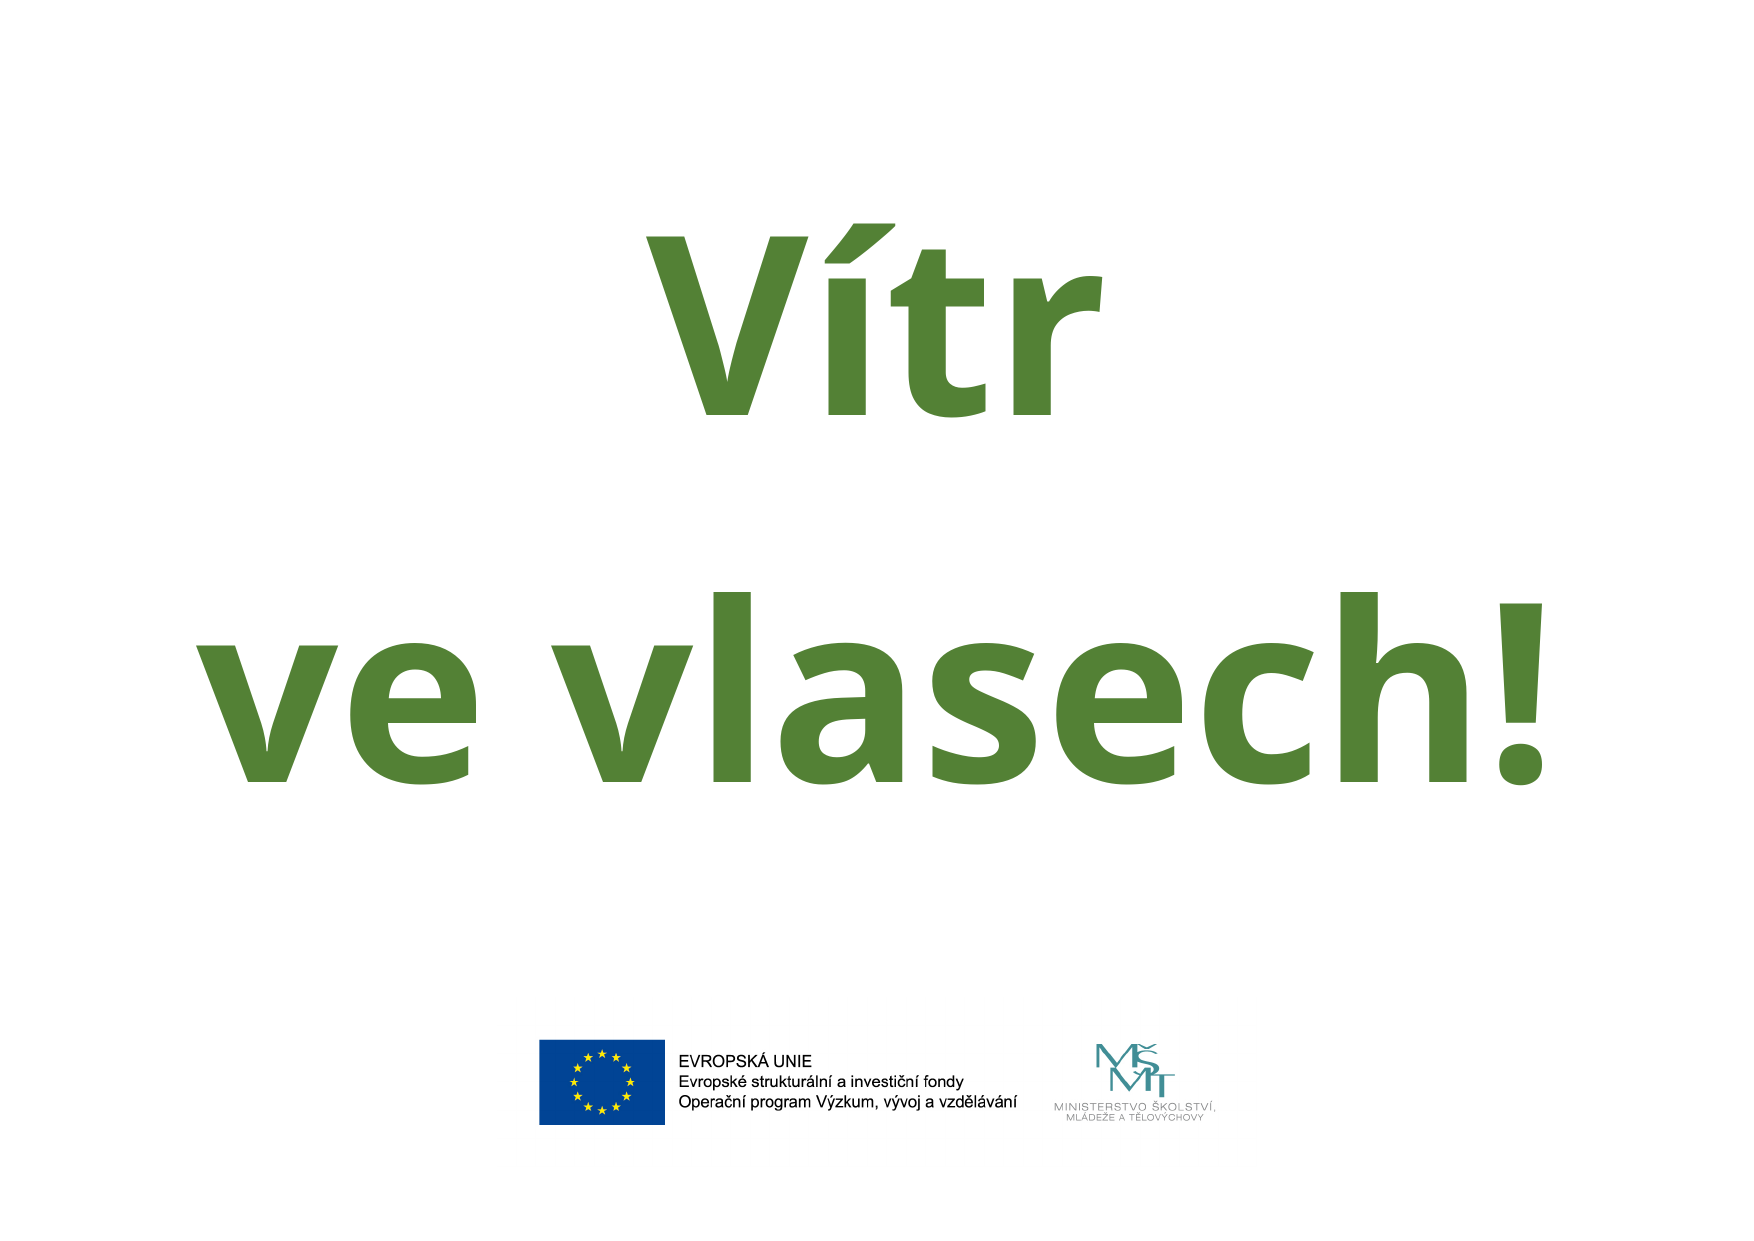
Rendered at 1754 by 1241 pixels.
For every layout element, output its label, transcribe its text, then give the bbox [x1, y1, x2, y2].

text Vítr ve vlasech! [148, 148, 1606, 856]
picture [497, 997, 1257, 1167]
